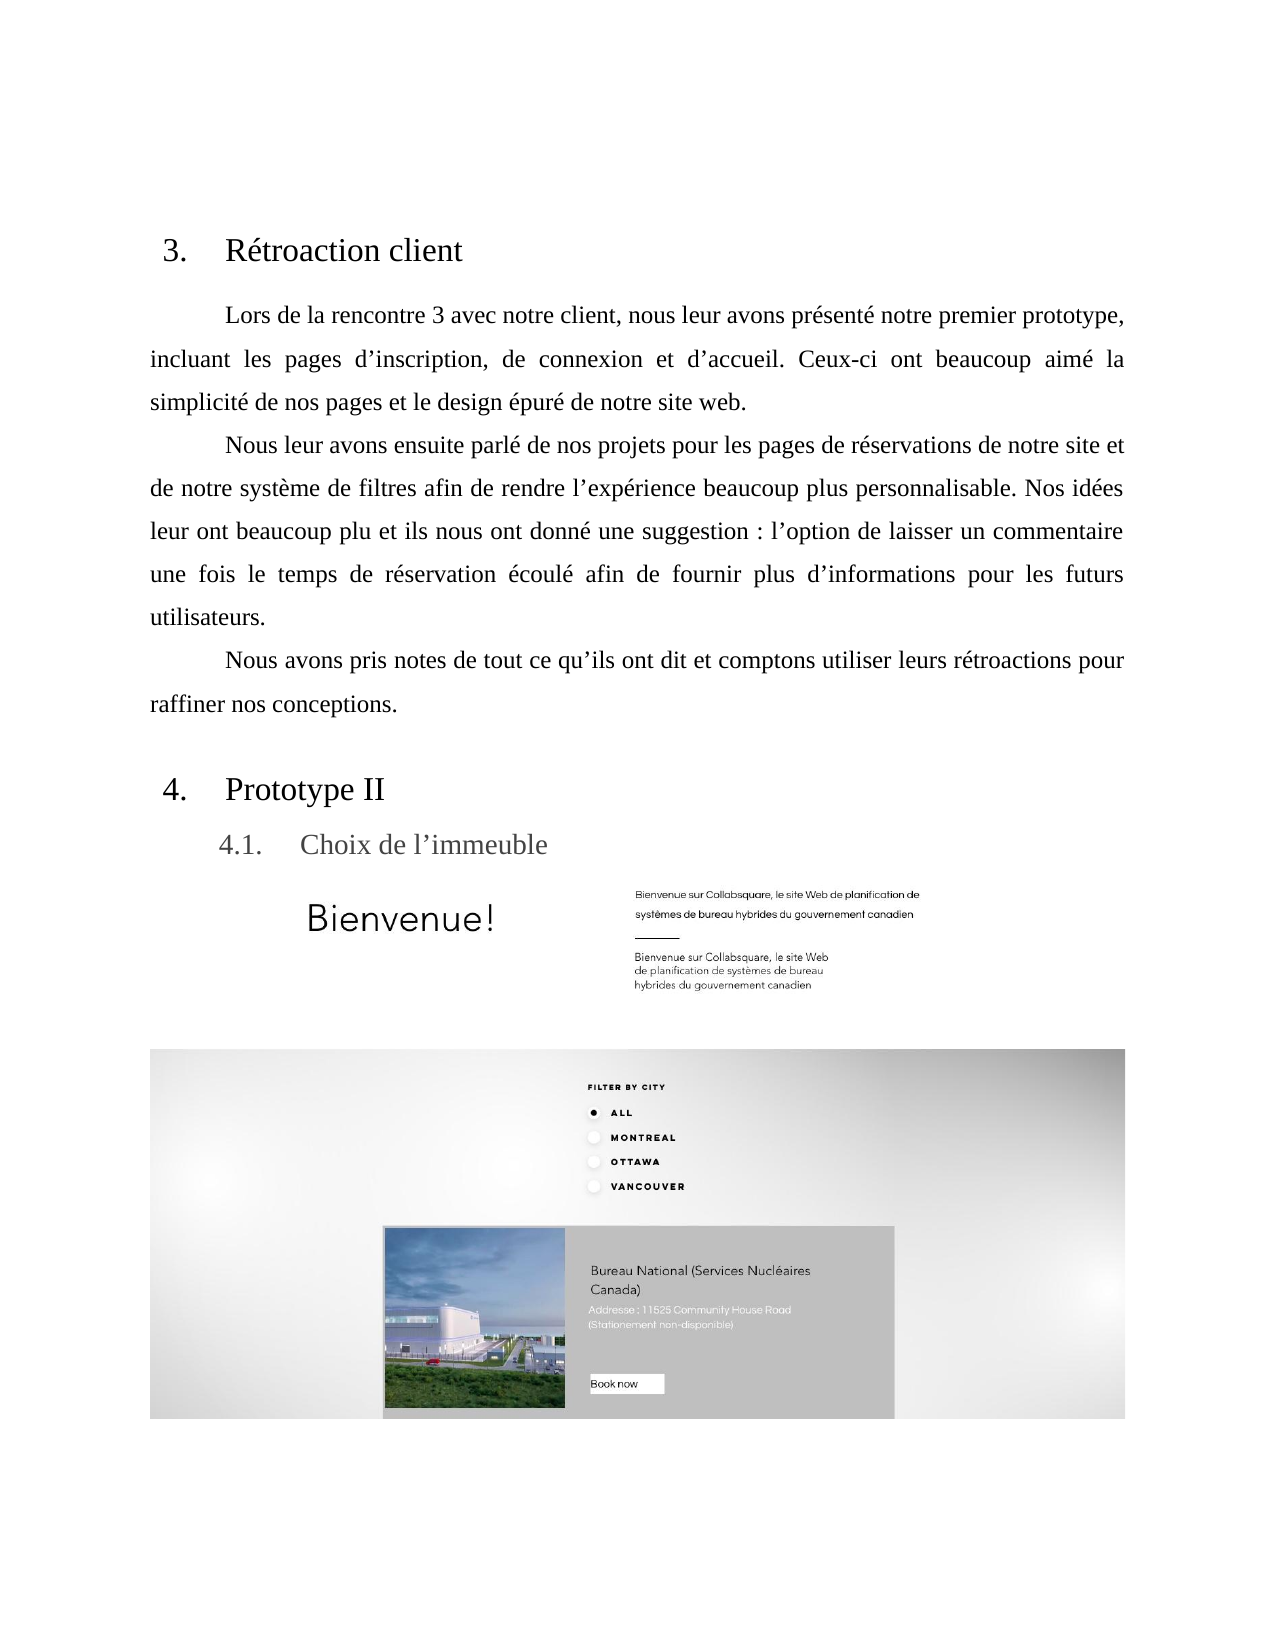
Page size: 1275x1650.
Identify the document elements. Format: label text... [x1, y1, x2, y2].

subtitle Rétroaction client [187, 231, 1125, 269]
picture [150, 885, 1125, 1419]
text Nous avons pris notes de tout ce qu’ils ont dit et comptons utiliser leurs rétroactions pour raffiner nos conceptions. [150, 646, 1125, 717]
text Lors de la rencontre 3 avec notre client, nous leur avons présenté notre premier prototype, incluant les pages d’inscription, de connexion et d’accueil. Ceux-ci ont beaucoup aimé la simplicité de nos pages et le design épuré de notre site web. [150, 301, 1125, 416]
subtitle Prototype II [187, 769, 1125, 808]
text Nous leur avons ensuite parlé de nos projets pour les pages de réservations de notre site et de notre système de filtres afin de rendre l’expérience beaucoup plus personnalisable. Nos idées leur ont beaucoup plu et ils nous ont donné une suggestion : l’option de laisser un commentaire une fois le temps de réservation écoulé afin de fournir plus d’informations pour les futurs utilisateurs. [150, 430, 1125, 631]
subtitle Choix de l’immeuble [262, 827, 1125, 860]
